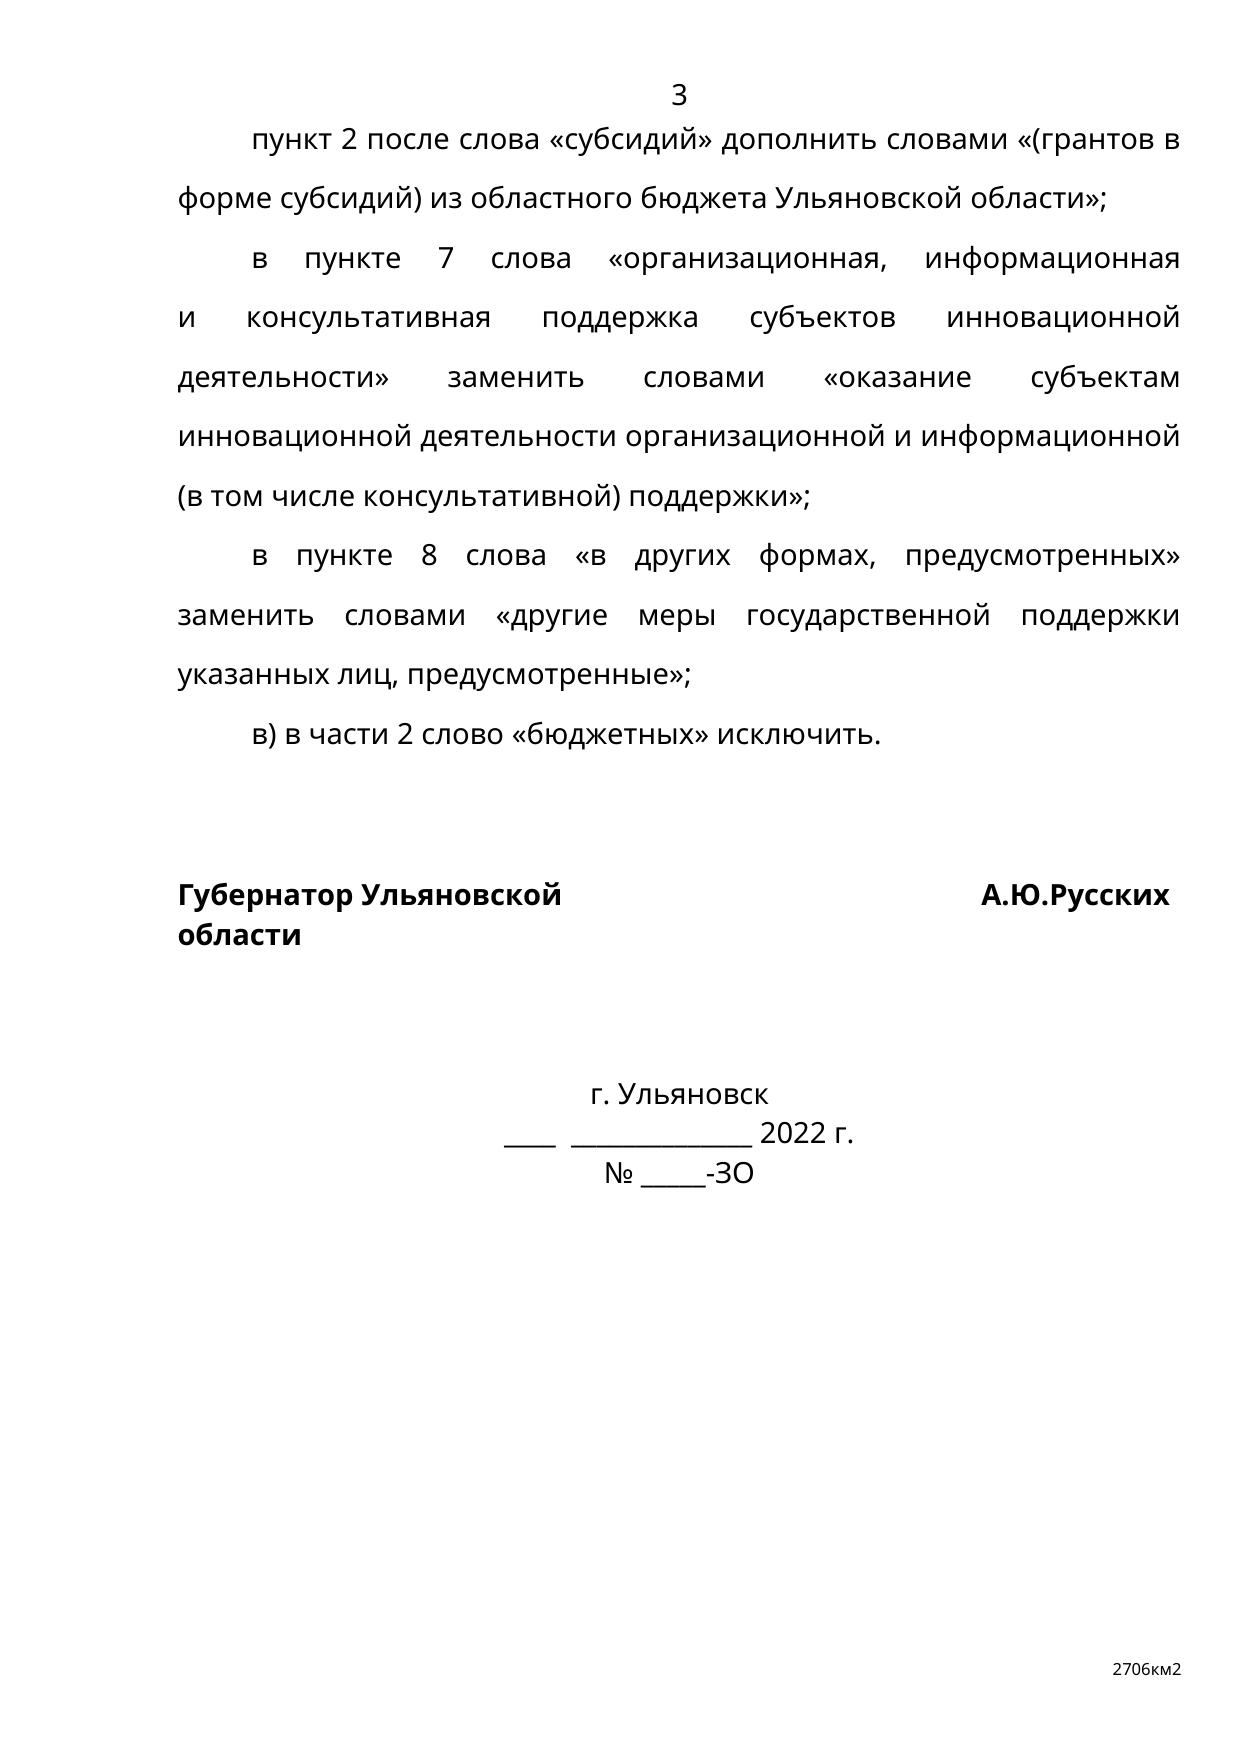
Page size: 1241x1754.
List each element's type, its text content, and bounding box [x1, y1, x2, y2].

table_header Губернатор Ульяновской области [166, 875, 688, 954]
text № _____-ЗО [177, 1152, 1181, 1192]
text г. Ульяновск [177, 1073, 1181, 1113]
text ____ ______________ 2022 г. [177, 1113, 1181, 1152]
text пункт 2 после слова «субсидий» дополнить словами «(грантов в форме субсидий) из областного бюджета Ульяновской области»; [177, 118, 1181, 217]
text в пункте 8 слова «в других формах, предусмотренных» заменить словами «другие меры государственной поддержки указанных лиц, предусмотренные»; [177, 534, 1181, 693]
text в пункте 7 слова «организационная, информационная и консультативная поддержка субъектов инновационной деятельности» заменить словами «оказание субъектам инновационной деятельности организационной и информационной (в том числе консультативной) поддержки»; [177, 237, 1181, 515]
text в) в части 2 слово «бюджетных» исключить. [177, 713, 1181, 753]
table_header А.Ю.Русских [688, 875, 1181, 954]
